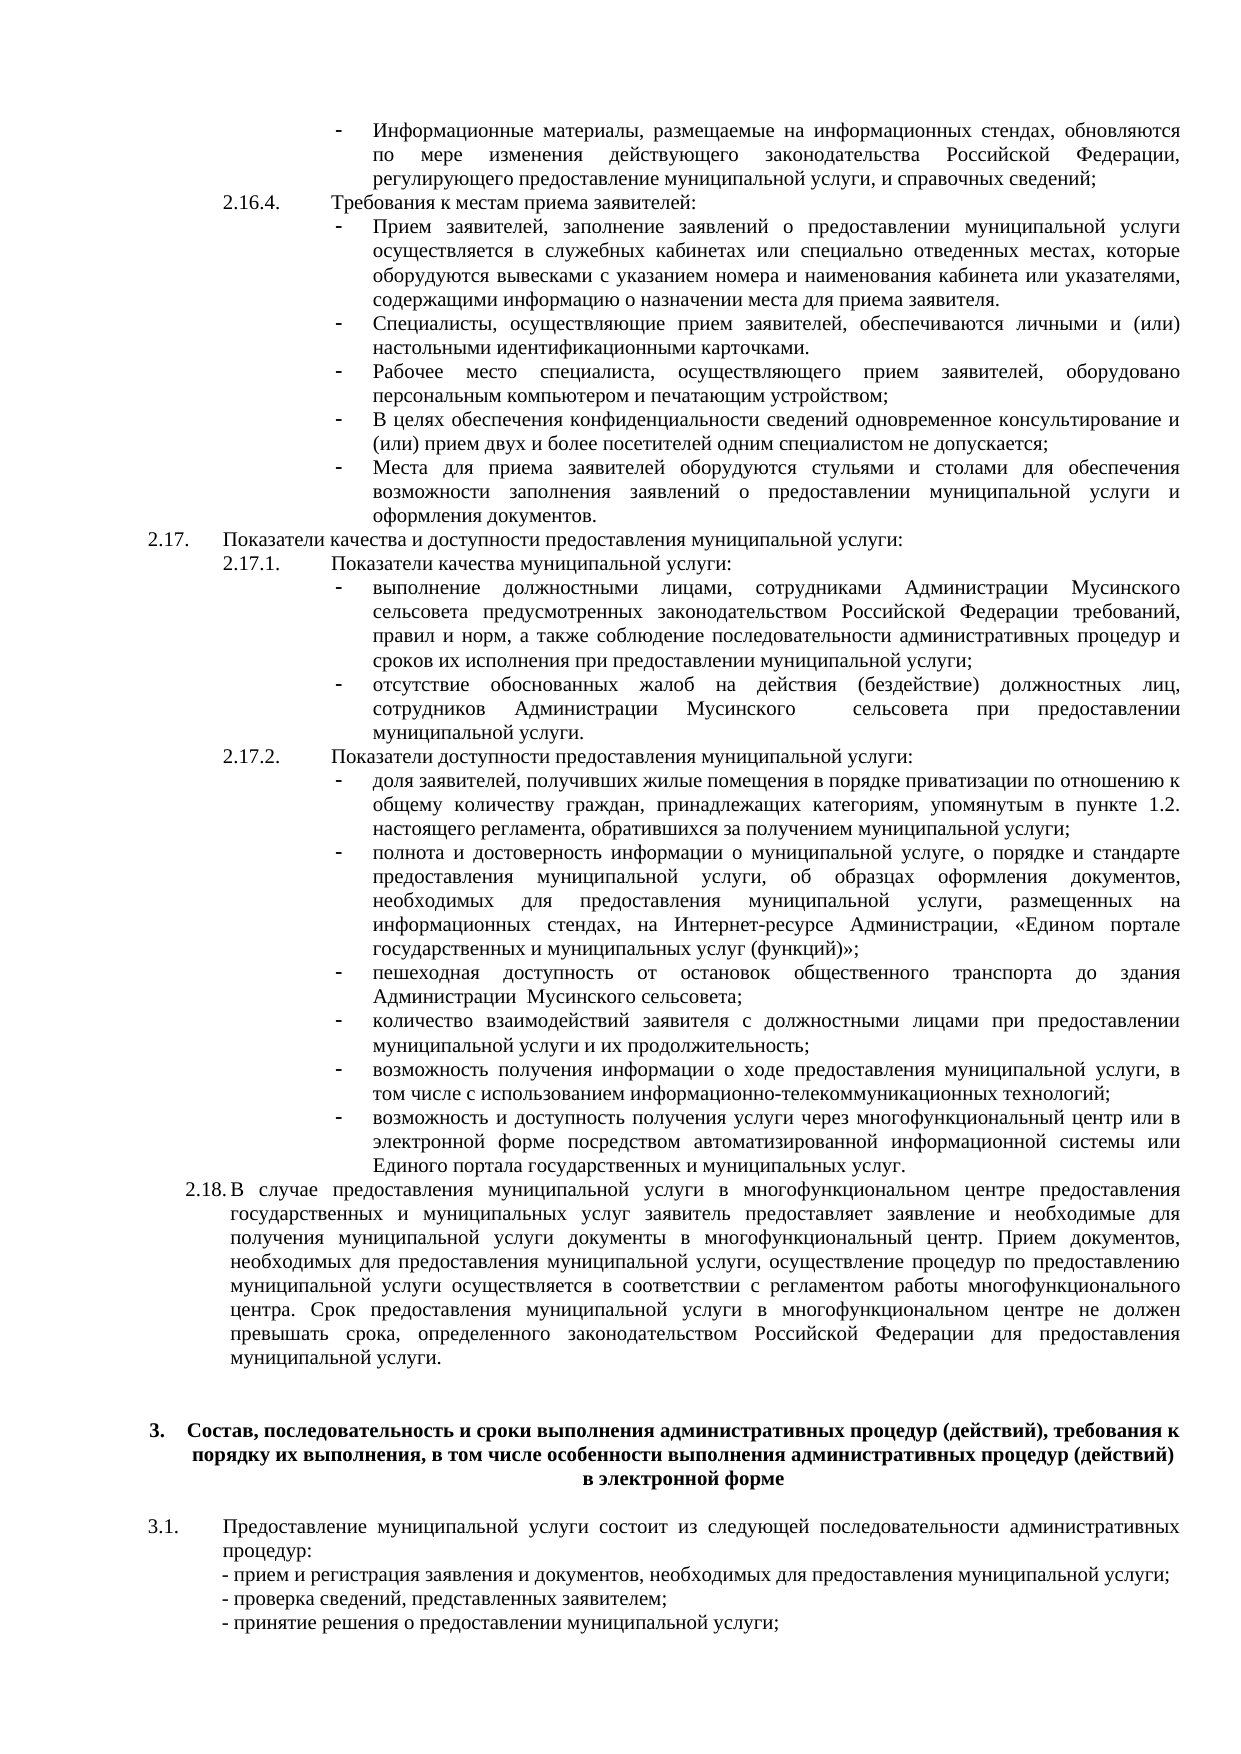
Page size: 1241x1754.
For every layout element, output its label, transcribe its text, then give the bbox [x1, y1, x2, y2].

text - проверка сведений, представленных заявителем; [148, 1586, 1181, 1610]
list Требования к местам приема заявителей: [223, 190, 1181, 214]
list пешеходная доступность от остановок общественного транспорта до здания Администрации Мусинского сельсовета; [335, 960, 1181, 1008]
list Показатели доступности предоставления муниципальной услуги: [223, 744, 1181, 768]
text - принятие решения о предоставлении муниципальной услуги; [148, 1610, 1181, 1634]
list Состав, последовательность и сроки выполнения административных процедур (действий), требования к порядку их выполнения, в том числе особенности выполнения административных процедур (действий) в электронной форме [148, 1417, 1181, 1490]
list Места для приема заявителей оборудуются стульями и столами для обеспечения возможности заполнения заявлений о предоставлении муниципальной услуги и оформления документов. [335, 455, 1181, 527]
list Показатели качества муниципальной услуги: [223, 551, 1181, 575]
list количество взаимодействий заявителя с должностными лицами при предоставлении муниципальной услуги и их продолжительность; [335, 1008, 1181, 1057]
list Предоставление муниципальной услуги состоит из следующей последовательности административных процедур: [148, 1514, 1181, 1562]
text - прием и регистрация заявления и документов, необходимых для предоставления муниципальной услуги; [222, 1562, 1181, 1586]
list выполнение должностными лицами, сотрудниками Администрации Мусинского сельсовета предусмотренных законодательством Российской Федерации требований, правил и норм, а также соблюдение последовательности административных процедур и сроков их исполнения при предоставлении муниципальной услуги; [335, 575, 1181, 672]
list Показатели качества и доступности предоставления муниципальной услуги: [148, 527, 1181, 551]
list полнота и достоверность информации о муниципальной услуге, о порядке и стандарте предоставления муниципальной услуги, об образцах оформления документов, необходимых для предоставления муниципальной услуги, размещенных на информационных стендах, на Интернет-ресурсе Администрации, «Едином портале государственных и муниципальных услуг (функций)»; [335, 840, 1181, 960]
list Информационные материалы, размещаемые на информационных стендах, обновляются по мере изменения действующего законодательства Российской Федерации, регулирующего предоставление муниципальной услуги, и справочных сведений; [335, 118, 1181, 190]
list отсутствие обоснованных жалоб на действия (бездействие) должностных лиц, сотрудников Администрации Мусинского сельсовета при предоставлении муниципальной услуги. [335, 672, 1181, 744]
list Специалисты, осуществляющие прием заявителей, обеспечиваются личными и (или) настольными идентификационными карточками. [335, 311, 1181, 359]
list В целях обеспечения конфиденциальности сведений одновременное консультирование и (или) прием двух и более посетителей одним специалистом не допускается; [335, 407, 1181, 455]
list возможность получения информации о ходе предоставления муниципальной услуги, в том числе с использованием информационно-телекоммуникационных технологий; [335, 1057, 1181, 1105]
list В случае предоставления муниципальной услуги в многофункциональном центре предоставления государственных и муниципальных услуг заявитель предоставляет заявление и необходимые для получения муниципальной услуги документы в многофункциональный центр. Прием документов, необходимых для предоставления муниципальной услуги, осуществление процедур по предоставлению муниципальной услуги осуществляется в соответствии с регламентом работы многофункционального центра. Срок предоставления муниципальной услуги в многофункциональном центре не должен превышать срока, определенного законодательством Российской Федерации для предоставления муниципальной услуги. [185, 1177, 1181, 1369]
list возможность и доступность получения услуги через многофункциональный центр или в электронной форме посредством автоматизированной информационной системы или Единого портала государственных и муниципальных услуг. [335, 1105, 1181, 1177]
list Рабочее место специалиста, осуществляющего прием заявителей, оборудовано персональным компьютером и печатающим устройством; [335, 359, 1181, 407]
list Прием заявителей, заполнение заявлений о предоставлении муниципальной услуги осуществляется в служебных кабинетах или специально отведенных местах, которые оборудуются вывесками с указанием номера и наименования кабинета или указателями, содержащими информацию о назначении места для приема заявителя. [335, 214, 1181, 311]
list доля заявителей, получивших жилые помещения в порядке приватизации по отношению к общему количеству граждан, принадлежащих категориям, упомянутым в пункте 1.2. настоящего регламента, обратившихся за получением муниципальной услуги; [335, 768, 1181, 840]
